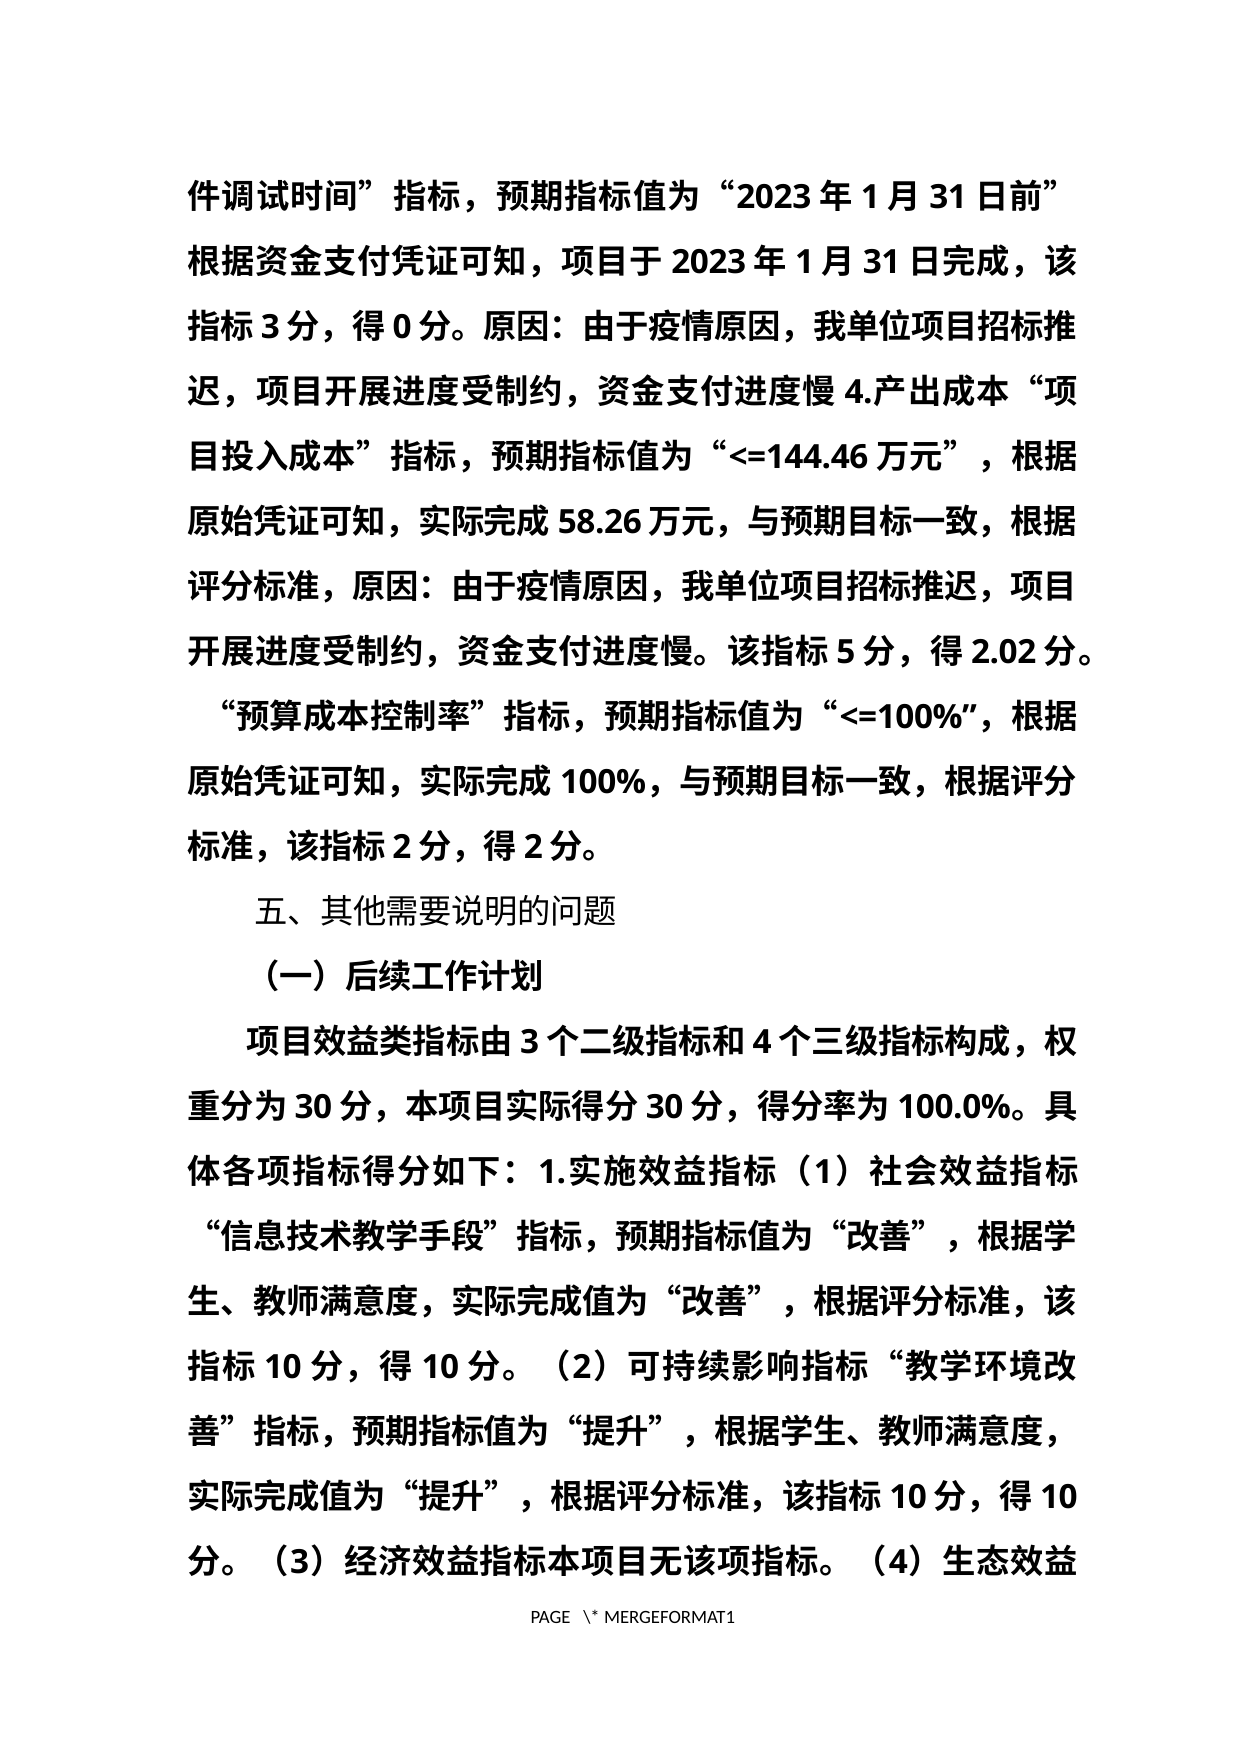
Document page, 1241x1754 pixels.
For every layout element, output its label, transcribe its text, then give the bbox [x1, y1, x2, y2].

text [187, 162, 1078, 877]
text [187, 1007, 1078, 1592]
text （一）后续工作计划 [187, 942, 1078, 1007]
text 五、其他需要说明的问题 [187, 877, 1078, 942]
